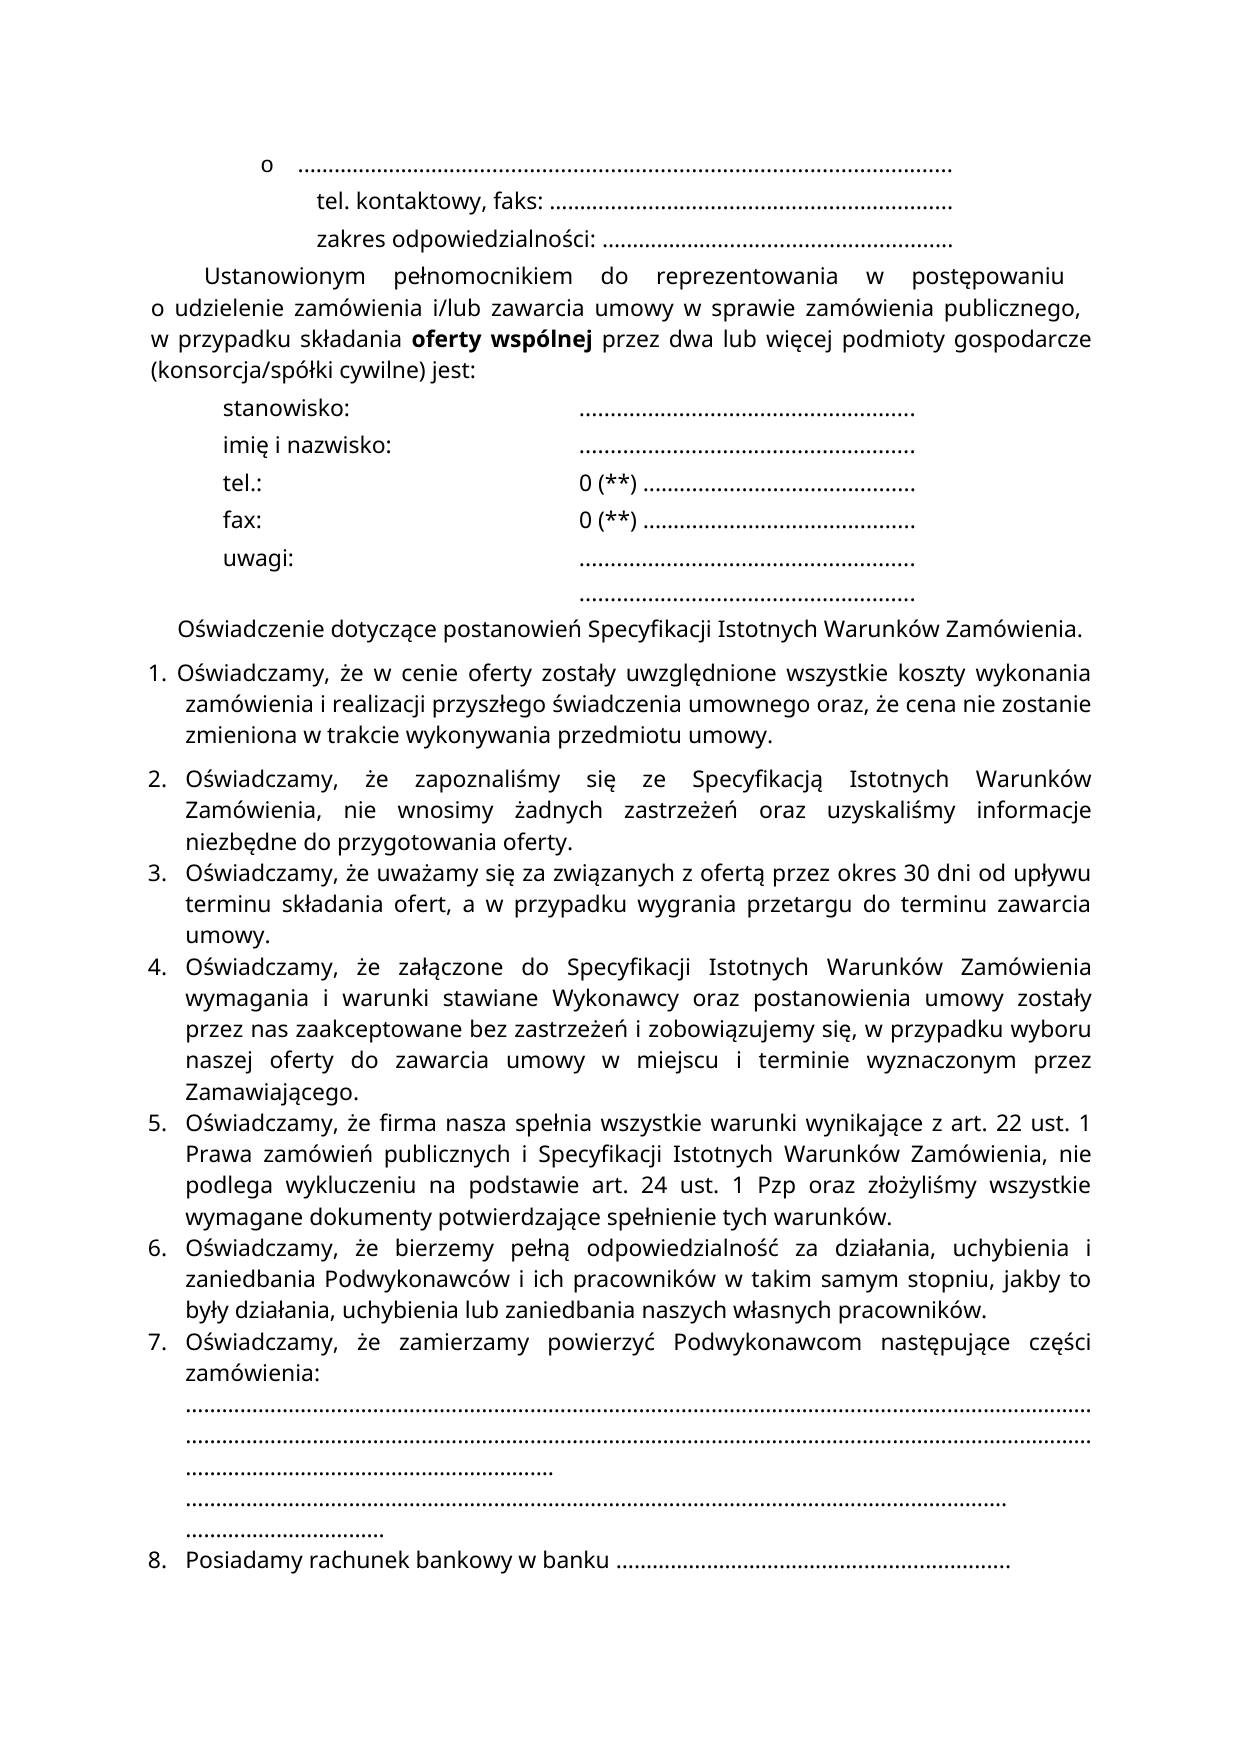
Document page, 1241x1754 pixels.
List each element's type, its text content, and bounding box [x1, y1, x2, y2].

text imię i nazwisko: [223, 429, 1093, 460]
list Oświadczamy, że zamierzamy powierzyć Podwykonawcom następujące części zamówienia: ……………………………………………………………………………………………………………………………………………………………………………………………………………………………………………………………………………………………………………………………….……………………………………………………………………………………………………………………….…………………………… [148, 1326, 1093, 1544]
list Oświadczamy, że uważamy się za związanych z ofertą przez okres 30 dni od upływu terminu składania ofert, a w przypadku wygrania przetargu do terminu zawarcia umowy. [148, 857, 1093, 951]
text 1. Oświadczamy, że w cenie oferty zostały uwzględnione wszystkie koszty wykonania zamówienia i realizacji przyszłego świadczenia umownego oraz, że cena nie zostanie zmieniona w trakcie wykonywania przedmiotu umowy. [148, 657, 1093, 751]
text stanowisko: [223, 391, 1093, 423]
text zakres odpowiedzialności: [151, 223, 1093, 254]
text tel.: 0 (**) [223, 466, 1093, 498]
list Oświadczamy, że firma nasza spełnia wszystkie warunki wynikające z art. 22 ust. 1 Prawa zamówień publicznych i Specyfikacji Istotnych Warunków Zamówienia, nie podlega wykluczeniu na podstawie art. 24 ust. 1 Pzp oraz złożyliśmy wszystkie wymagane dokumenty potwierdzające spełnienie tych warunków. [148, 1107, 1093, 1232]
text tel. kontaktowy, faks: [151, 185, 1093, 216]
list Posiadamy rachunek bankowy w banku ………………………….………......................... [148, 1544, 1093, 1576]
text fax: 0 (**) [223, 504, 1093, 535]
text Ustanowionym pełnomocnikiem do reprezentowania w postępowaniu o udzielenie zamówienia i/lub zawarcia umowy w sprawie zamówienia publicznego, w przypadku składania oferty wspólnej przez dwa lub więcej podmioty gospodarcze (konsorcja/spółki cywilne) jest: [151, 260, 1093, 385]
text Oświadczenie dotyczące postanowień Specyfikacji Istotnych Warunków Zamówienia. [177, 613, 1093, 644]
list Oświadczamy, że zapoznaliśmy się ze Specyfikacją Istotnych Warunków Zamówienia, nie wnosimy żadnych zastrzeżeń oraz uzyskaliśmy informacje niezbędne do przygotowania oferty. [148, 763, 1093, 857]
list Oświadczamy, że bierzemy pełną odpowiedzialność za działania, uchybienia i zaniedbania Podwykonawców i ich pracowników w takim samym stopniu, jakby to były działania, uchybienia lub zaniedbania naszych własnych pracowników. [148, 1232, 1093, 1326]
list Oświadczamy, że załączone do Specyfikacji Istotnych Warunków Zamówienia wymagania i warunki stawiane Wykonawcy oraz postanowienia umowy zostały przez nas zaakceptowane bez zastrzeżeń i zobowiązujemy się, w przypadku wyboru naszej oferty do zawarcia umowy w miejscu i terminie wyznaczonym przez Zamawiającego. [148, 951, 1093, 1107]
text uwagi: [223, 541, 1093, 573]
